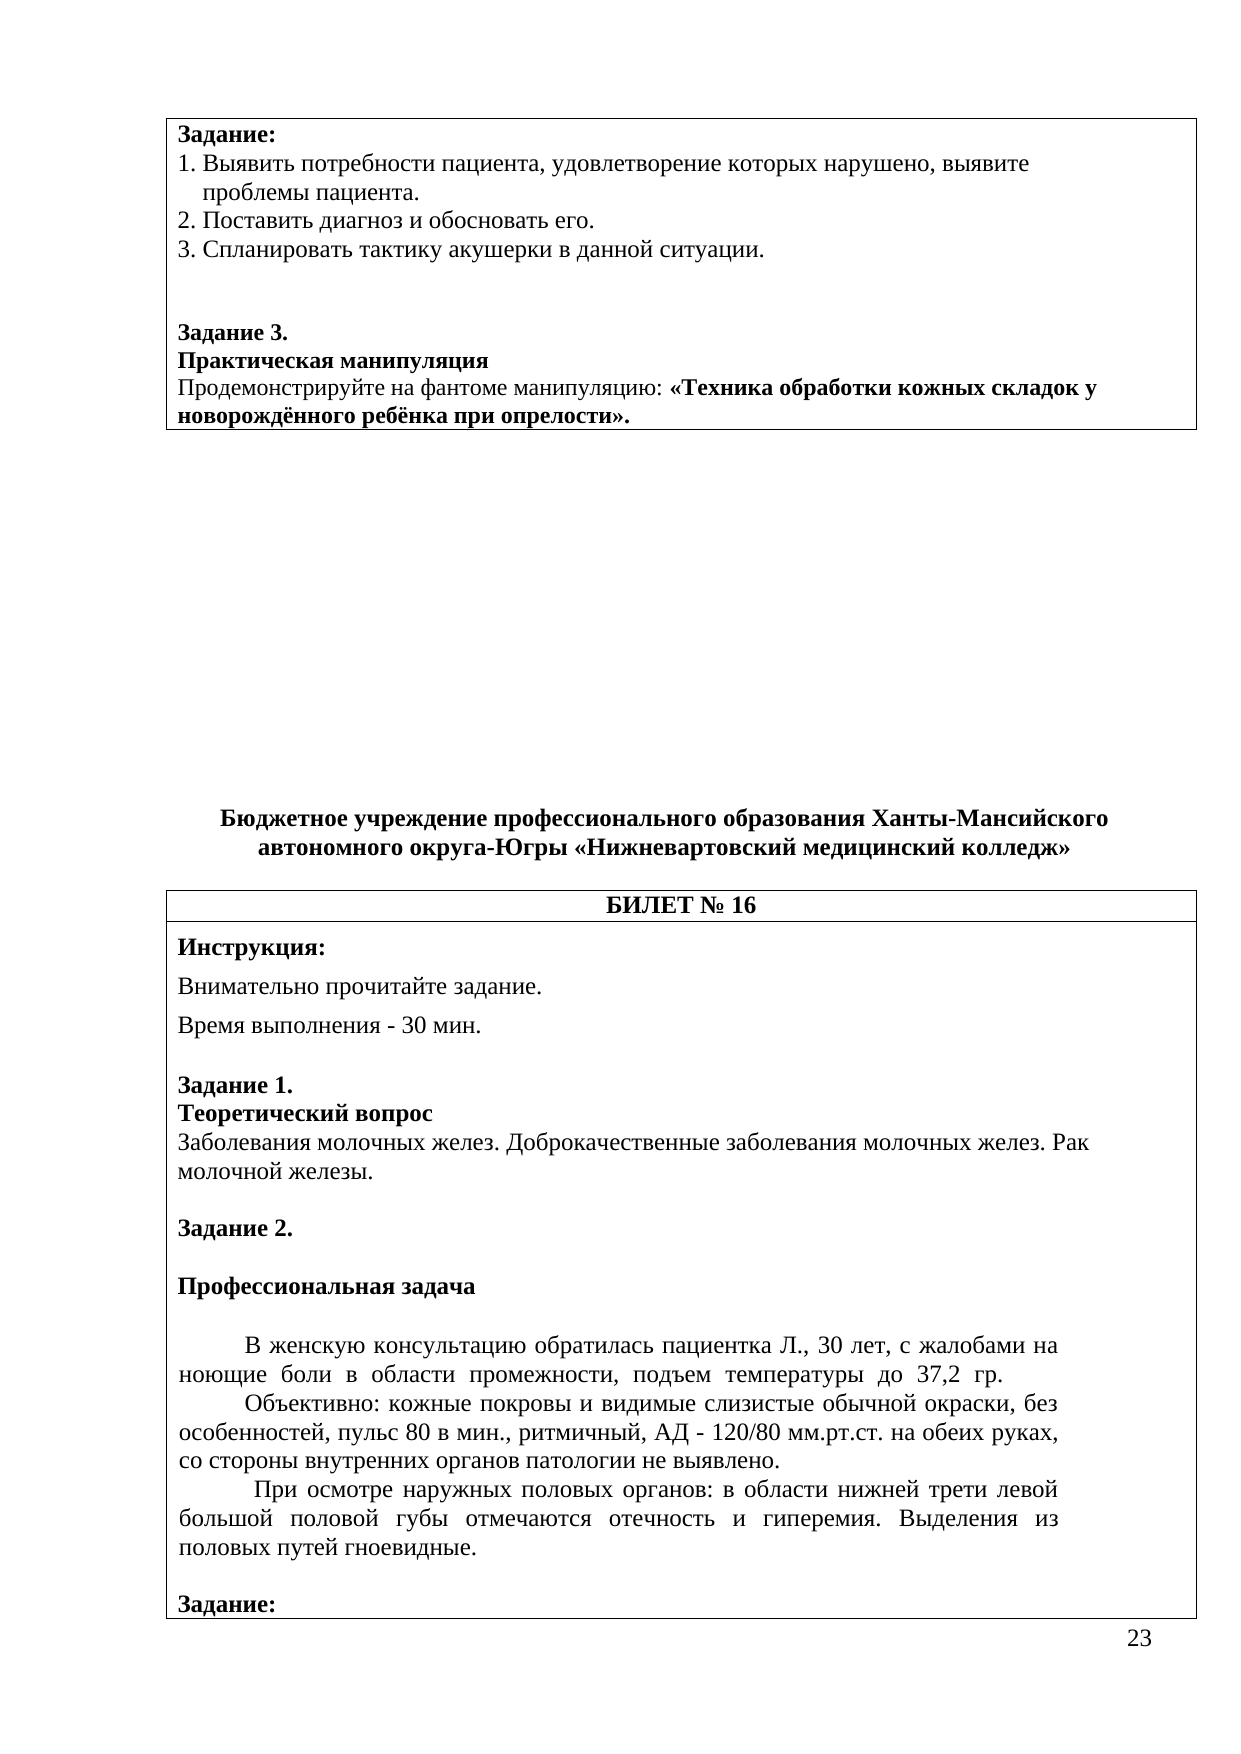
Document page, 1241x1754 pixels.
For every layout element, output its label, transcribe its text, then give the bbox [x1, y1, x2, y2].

text Бюджетное учреждение профессионального образования Ханты-Мансийского автономного округа-Югры «Нижневартовский медицинский колледж» [177, 803, 1152, 861]
table_header БИЛЕТ № 16 [167, 891, 1196, 921]
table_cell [167, 922, 1196, 1618]
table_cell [167, 119, 1196, 428]
